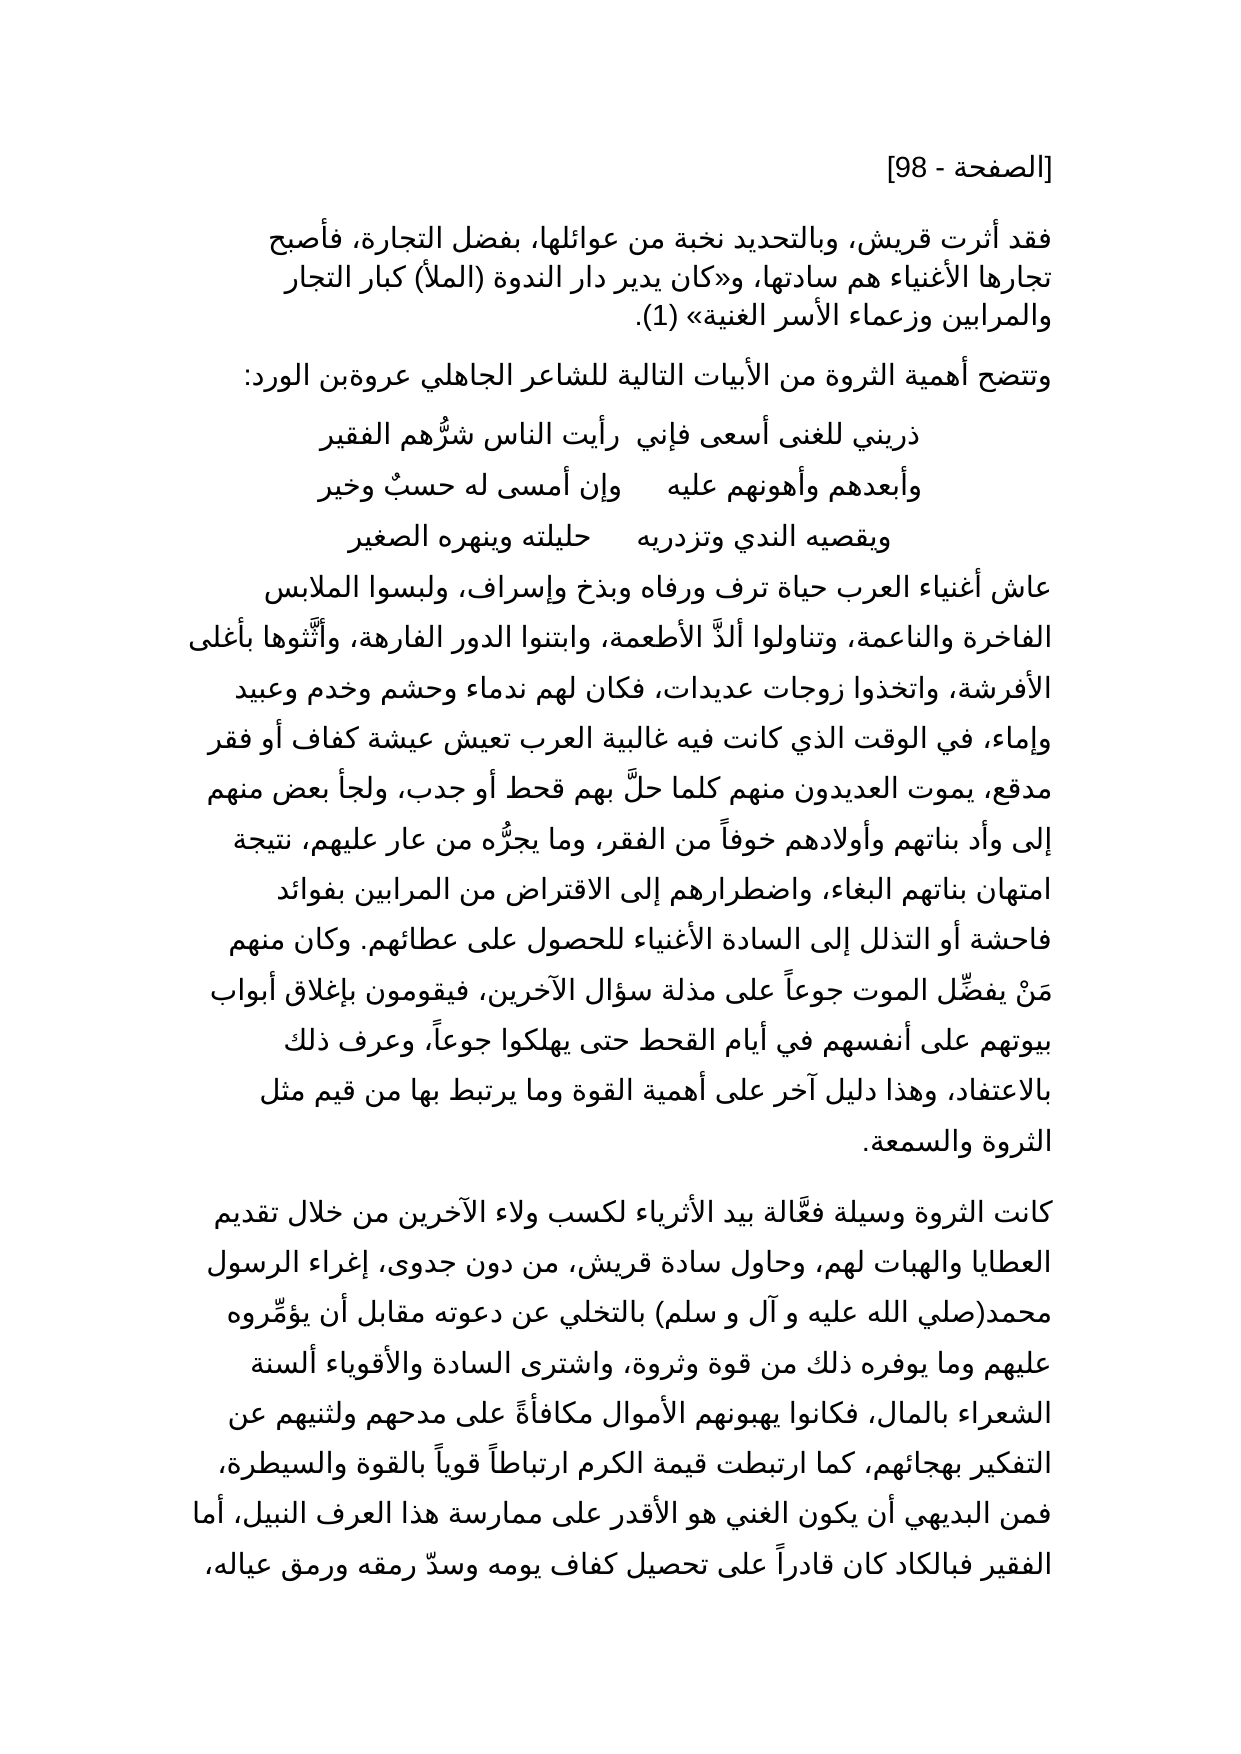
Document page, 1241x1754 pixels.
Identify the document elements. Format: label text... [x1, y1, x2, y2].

text ذريني للغنى أسعى فإني‏ رأيت الناس شرُّهم الفقير [187, 417, 1053, 451]
text عاش أغنياء العرب حياة ترف ورفاه وبذخ وإسراف، ولبسوا الملابس الفاخرة والناعمة، وتناولوا ألذَّ الأطعمة، وابتنوا الدور الفارهة، وأثَّثوها بأغلى الأفرشة، واتخذوا زوجات عديدات، فكان لهم ندماء وحشم وخدم وعبيد وإماء، في الوقت الذي كانت فيه غالبية العرب تعيش عيشة كفاف أو فقر مدقع، يموت العديدون منهم كلما حلَّ بهم قحط أو جدب، ولجأ بعض منهم إلى وأد بناتهم وأولادهم خوفاً من الفقر، وما يجرُّه من عار عليهم، نتيجة امتهان بناتهم البغاء، واضطرارهم إلى الاقتراض من المرابين بفوائد فاحشة أو التذلل إلى السادة الأغنياء للحصول على عطائهم. وكان منهم مَنْ يفضِّل الموت جوعاً على مذلة سؤال الآخرين، فيقومون بإغلاق أبواب بيوتهم على أنفسهم في أيام القحط حتى يهلكوا جوعاً، وعرف ذلك بالاعتفاد، وهذا دليل آخر على أهمية القوة وما يرتبط بها من قيم مثل الثروة والسمعة. [187, 570, 1053, 1157]
text فقد أثرت قريش، وبالتحديد نخبة من عوائلها، بفضل التجارة، فأصبح تجارها الأغنياء هم سادتها، و«كان يدير دار الندوة (الملأ) كبار التجار والمرابين وزعماء الأسر الغنية» (1). [187, 221, 1053, 332]
text [الصفحة - 98] [187, 150, 1053, 183]
text وأبعدهم وأهونهم عليه‏ وإن أمسى له حسبٌ وخير [187, 468, 1053, 502]
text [187, 1195, 1053, 1580]
text وتتضح أهمية الثروة من الأبيات التالية للشاعر الجاهلي عروةبن الورد: [187, 358, 1053, 391]
text ويقصيه الندي وتزدريه‏ حليلته وينهره الصغير [187, 519, 1053, 553]
